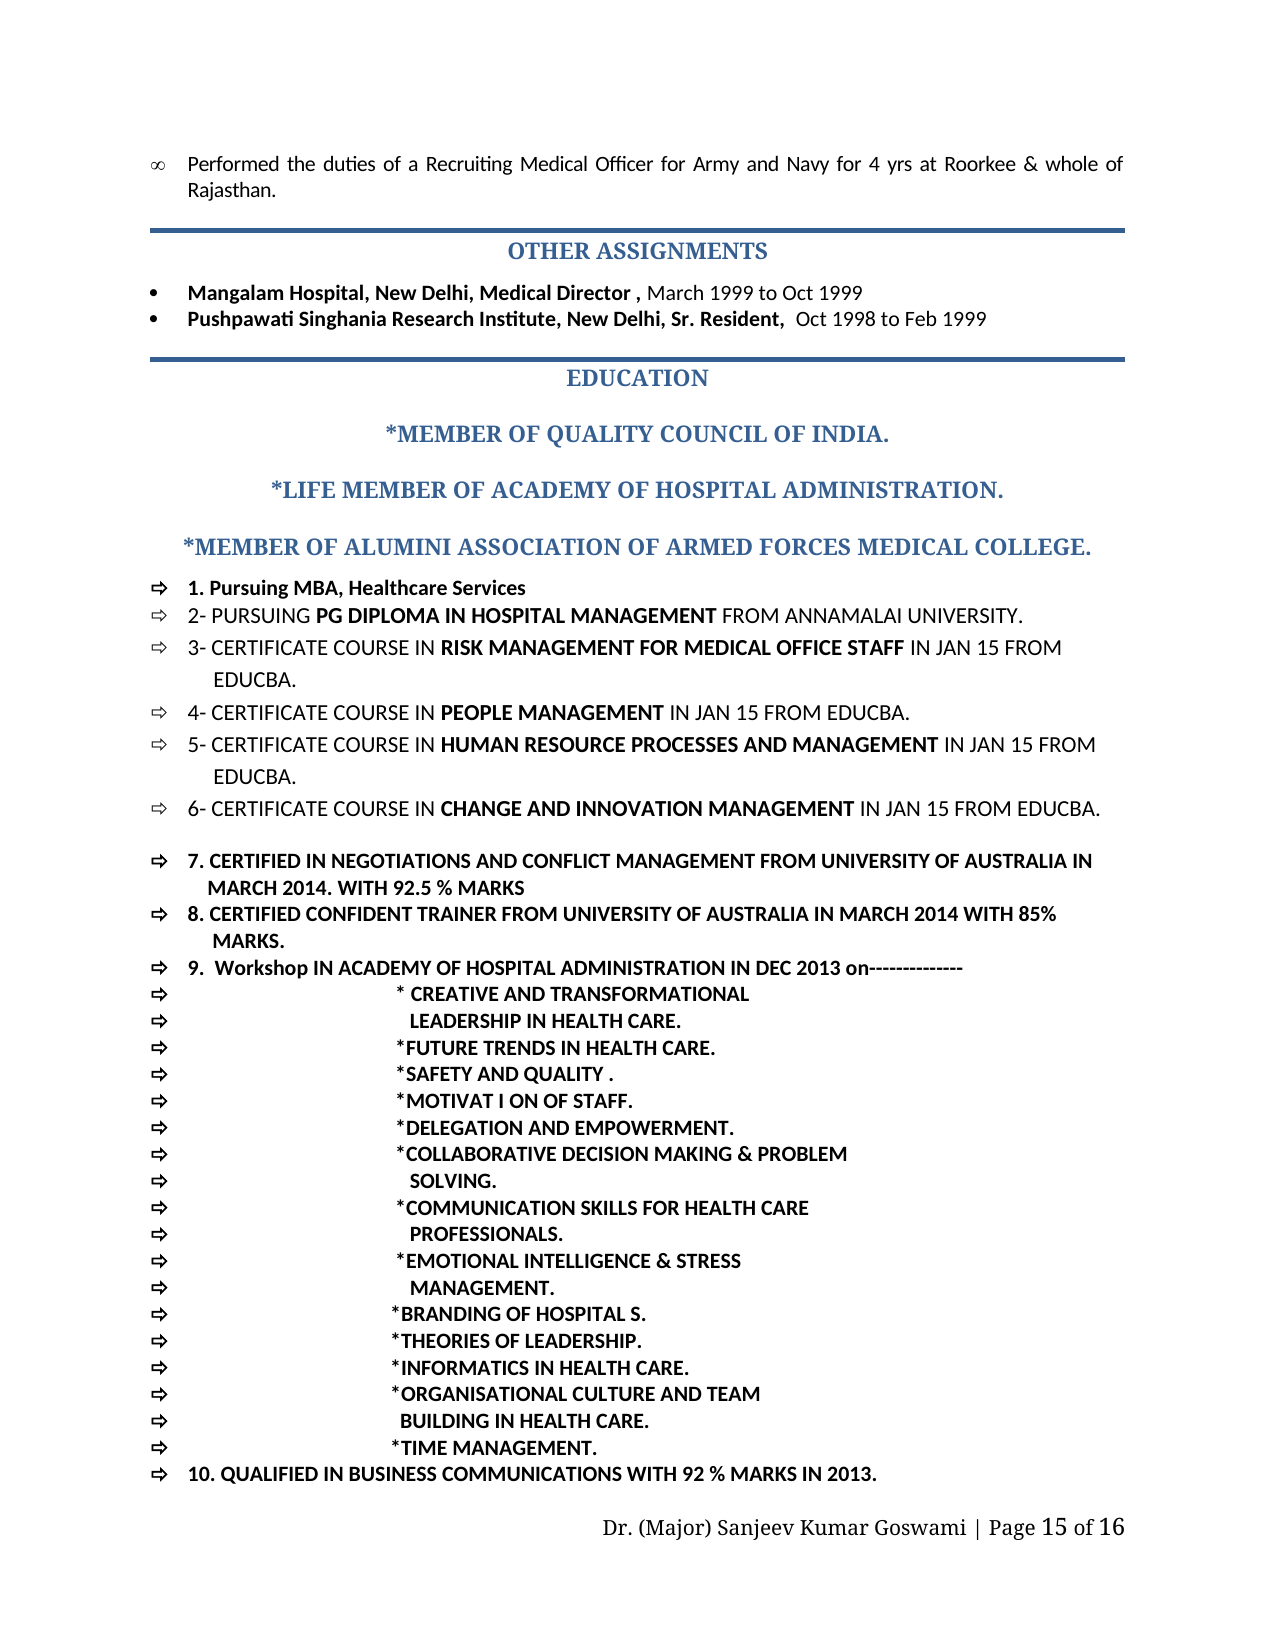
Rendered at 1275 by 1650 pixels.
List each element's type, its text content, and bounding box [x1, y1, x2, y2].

list Performed the duties of a Recruiting Medical Officer for Army and Navy for 4 yrs at Roorkee & whole of Rajasthan. [150, 150, 1125, 203]
list BUILDING IN HEALTH CARE. [150, 1407, 1125, 1434]
list * CREATIVE AND TRANSFORMATIONAL [150, 981, 1125, 1007]
list *ORGANISATIONAL CULTURE AND TEAM [150, 1381, 1125, 1407]
list *Member of Alumini Association of Armed Forces Medical College. [150, 526, 1125, 562]
list LEADERSHIP IN HEALTH CARE. [150, 1007, 1125, 1034]
list 7. CERTIFIED IN NEGOTIATIONS AND CONFLICT MANAGEMENT FROM UNIVERSITY OF AUSTRALIA IN [150, 847, 1125, 874]
list *Life Member of Academy of Hospital Administration. [150, 470, 1125, 506]
list *FUTURE TRENDS IN HEALTH CARE. [150, 1034, 1125, 1061]
list *COMMUNICATION SKILLS FOR HEALTH CARE [150, 1194, 1125, 1221]
list EDUCBA. [187, 665, 1125, 693]
list *Member of Quality council of India. [150, 413, 1125, 449]
list *BRANDING OF HOSPITAL S. [150, 1301, 1125, 1327]
list MARKS. [187, 927, 1125, 954]
list OTHER ASSIGNMENTS [150, 233, 1125, 266]
list 2- PURSUING PG DIPLOMA IN HOSPITAL MANAGEMENT FROM ANNAMALAI UNIVERSITY. [150, 601, 1125, 629]
list EDUCATION [150, 362, 1125, 393]
list 5- CERTIFICATE COURSE IN HUMAN RESOURCE PROCESSES AND MANAGEMENT IN JAN 15 FROM [150, 730, 1125, 758]
list Pushpawati Singhania Research Institute, New Delhi, Sr. Resident, Oct 1998 to Feb 1999 [150, 306, 1125, 332]
list *TIME MANAGEMENT. [150, 1434, 1125, 1461]
list PROFESSIONALS. [150, 1221, 1125, 1247]
list 10. QUALIFIED IN BUSINESS COMMUNICATIONS WITH 92 % MARKS IN 2013. [150, 1461, 1125, 1487]
list *SAFETY AND QUALITY . [150, 1061, 1125, 1087]
list 1. Pursuing MBA, Healthcare Services [150, 574, 1125, 601]
list 4- CERTIFICATE COURSE IN PEOPLE MANAGEMENT IN JAN 15 FROM EDUCBA. [150, 698, 1125, 726]
list MANAGEMENT. [150, 1274, 1125, 1301]
list *MOTIVAT I ON OF STAFF. [150, 1087, 1125, 1114]
list *THEORIES OF LEADERSHIP. [150, 1327, 1125, 1354]
list MARCH 2014. WITH 92.5 % MARKS [187, 874, 1125, 901]
list EDUCBA. [187, 762, 1125, 790]
list SOLVING. [150, 1167, 1125, 1194]
list Mangalam Hospital, New Delhi, Medical Director , March 1999 to Oct 1999 [150, 279, 1125, 306]
list 8. CERTIFIED CONFIDENT TRAINER FROM UNIVERSITY OF AUSTRALIA IN MARCH 2014 WITH 85% [150, 901, 1125, 927]
list 3- CERTIFICATE COURSE IN RISK MANAGEMENT FOR MEDICAL OFFICE STAFF IN JAN 15 FROM [150, 633, 1125, 661]
list *EMOTIONAL INTELLIGENCE & STRESS [150, 1247, 1125, 1274]
list *COLLABORATIVE DECISION MAKING & PROBLEM [150, 1141, 1125, 1167]
list *DELEGATION AND EMPOWERMENT. [150, 1114, 1125, 1141]
list *INFORMATICS IN HEALTH CARE. [150, 1354, 1125, 1381]
list 9. Workshop IN ACADEMY OF HOSPITAL ADMINISTRATION IN DEC 2013 on-------------- [150, 954, 1125, 981]
list 6- CERTIFICATE COURSE IN CHANGE AND INNOVATION MANAGEMENT IN JAN 15 FROM EDUCBA. [150, 794, 1125, 822]
